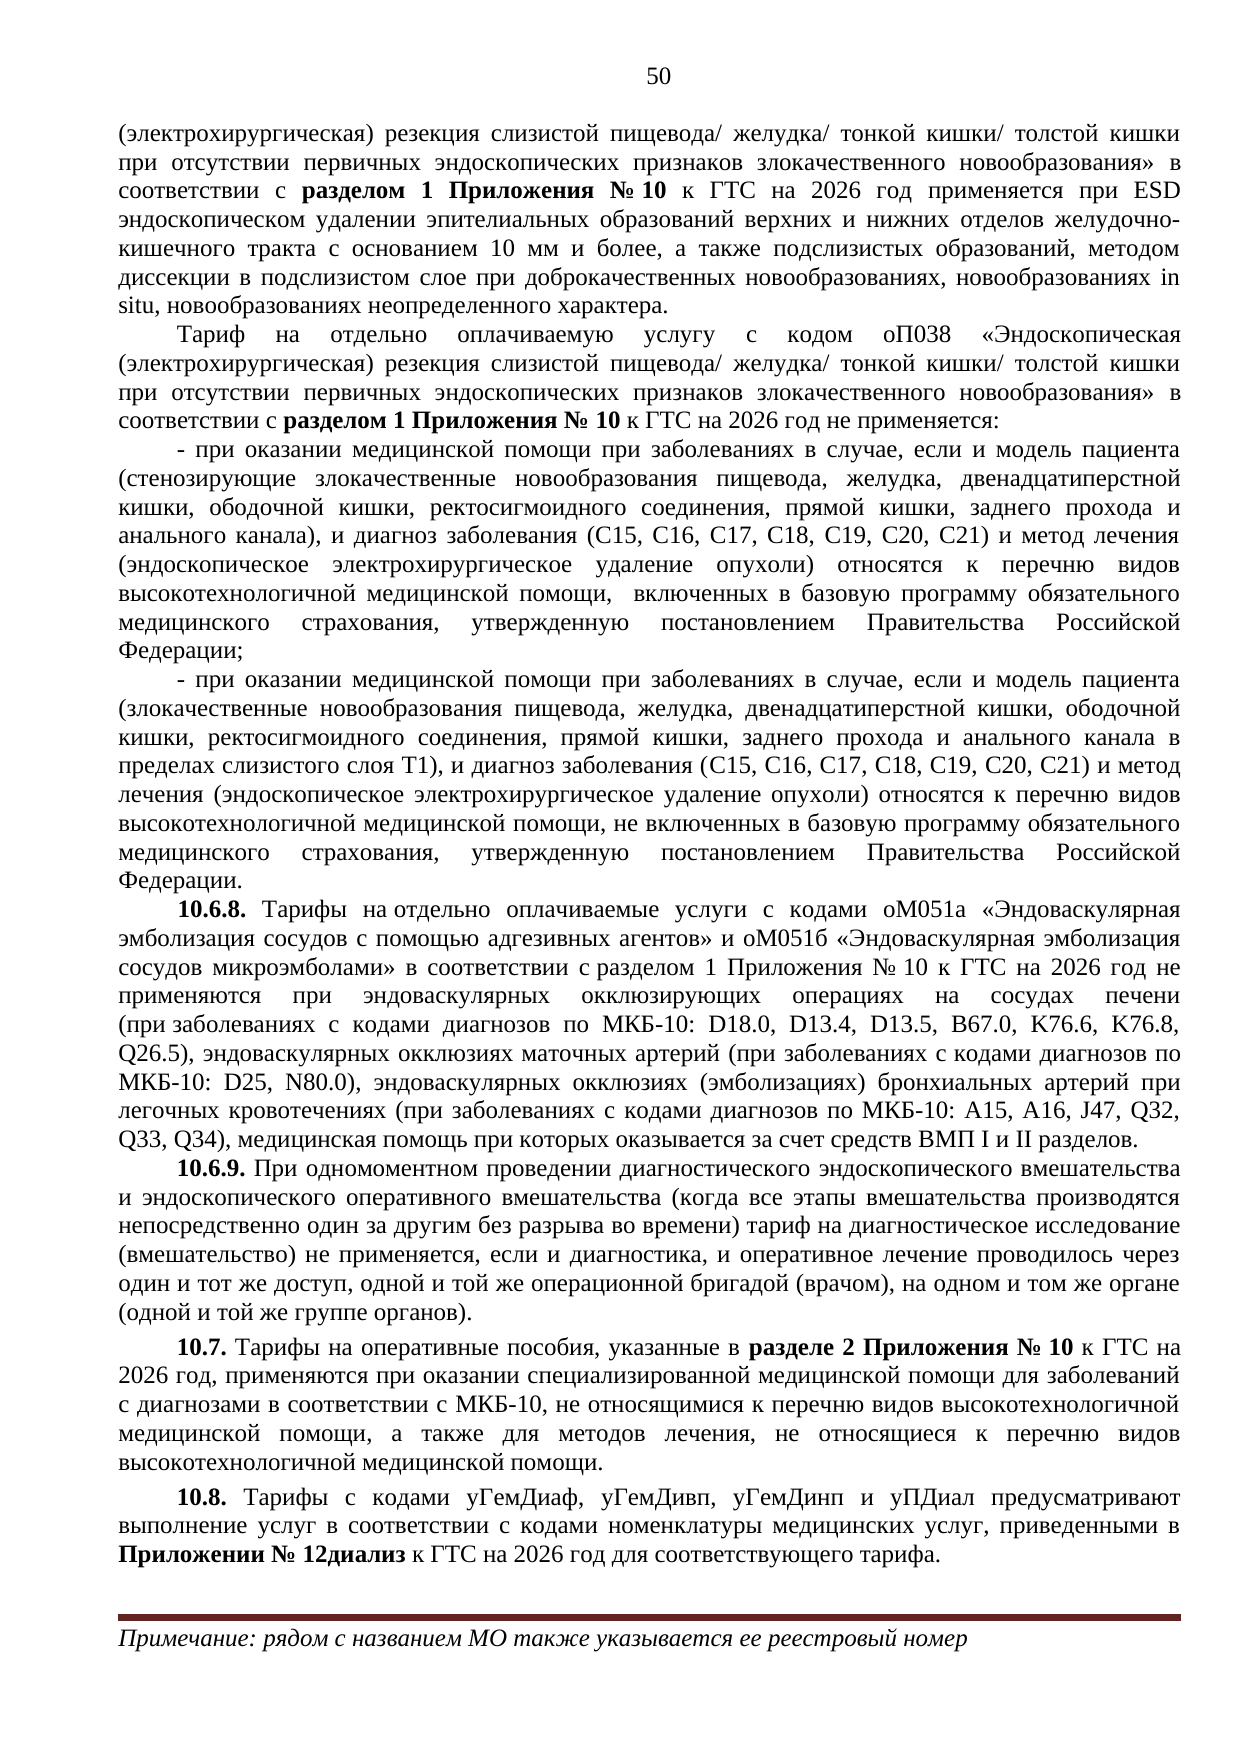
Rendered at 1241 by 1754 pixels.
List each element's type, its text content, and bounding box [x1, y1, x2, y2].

text 10.6.8. Тарифы на отдельно оплачиваемые услуги с кодами оМ051а «Эндоваскулярная эмболизация сосудов с помощью адгезивных агентов» и оМ051б «Эндоваскулярная эмболизация сосудов микроэмболами» в соответствии с разделом 1 Приложения № 10 к ГТС на 2026 год не применяются при эндоваскулярных окклюзирующих операциях на сосудах печени (при заболеваниях с кодами диагнозов по МКБ-10: D18.0, D13.4, D13.5, B67.0, K76.6, K76.8, Q26.5), эндоваскулярных окклюзиях маточных артерий (при заболеваниях с кодами диагнозов по МКБ-10: D25, N80.0), эндоваскулярных окклюзиях (эмболизациях) бронхиальных артерий при легочных кровотечениях (при заболеваниях с кодами диагнозов по МКБ-10: А15, А16, J47, Q32, Q33, Q34), медицинская помощь при которых оказывается за счет средств ВМП I и II разделов. [118, 894, 1181, 1153]
text - при оказании медицинской помощи при заболеваниях в случае, если и модель пациента (стенозирующие злокачественные новообразования пищевода, желудка, двенадцатиперстной кишки, ободочной кишки, ректосигмоидного соединения, прямой кишки, заднего прохода и анального канала), и диагноз заболевания (C15, C16, C17, C18, C19, C20, C21) и метод лечения (эндоскопическое электрохирургическое удаление опухоли) относятся к перечню видов высокотехнологичной медицинской помощи, включенных в базовую программу обязательного медицинского страхования, утвержденную постановлением Правительства Российской Федерации; [118, 434, 1181, 664]
text 10.8. Тарифы с кодами уГемДиаф, уГемДивп, уГемДинп и уПДиал предусматривают выполнение услуг в соответствии с кодами номенклатуры медицинских услуг, приведенными в Приложении № 12диализ к ГТС на 2026 год для соответствующего тарифа. [118, 1482, 1181, 1568]
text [118, 118, 1181, 319]
text 10.6.9. При одномоментном проведении диагностического эндоскопического вмешательства и эндоскопического оперативного вмешательства (когда все этапы вмешательства производятся непосредственно один за другим без разрыва во времени) тариф на диагностическое исследование (вмешательство) не применяется, если и диагностика, и оперативное лечение проводилось через один и тот же доступ, одной и той же операционной бригадой (врачом), на одном и том же органе (одной и той же группе органов). [118, 1153, 1181, 1326]
text Тариф на отдельно оплачиваемую услугу с кодом оП038 «Эндоскопическая (электрохирургическая) резекция слизистой пищевода/ желудка/ тонкой кишки/ толстой кишки при отсутствии первичных эндоскопических признаков злокачественного новообразования» в соответствии с разделом 1 Приложения № 10 к ГТС на 2026 год не применяется: [118, 319, 1181, 434]
text - при оказании медицинской помощи при заболеваниях в случае, если и модель пациента (злокачественные новообразования пищевода, желудка, двенадцатиперстной кишки, ободочной кишки, ректосигмоидного соединения, прямой кишки, заднего прохода и анального канала в пределах слизистого слоя T1), и диагноз заболевания (C15, C16, C17, C18, C19, C20, C21) и метод лечения (эндоскопическое электрохирургическое удаление опухоли) относятся к перечню видов высокотехнологичной медицинской помощи, не включенных в базовую программу обязательного медицинского страхования, утвержденную постановлением Правительства Российской Федерации. [118, 664, 1181, 894]
text 10.7. Тарифы на оперативные пособия, указанные в разделе 2 Приложения № 10 к ГТС на 2026 год, применяются при оказании специализированной медицинской помощи для заболеваний с диагнозами в соответствии с МКБ-10, не относящимися к перечню видов высокотехнологичной медицинской помощи, а также для методов лечения, не относящиеся к перечню видов высокотехнологичной медицинской помощи. [118, 1332, 1181, 1476]
